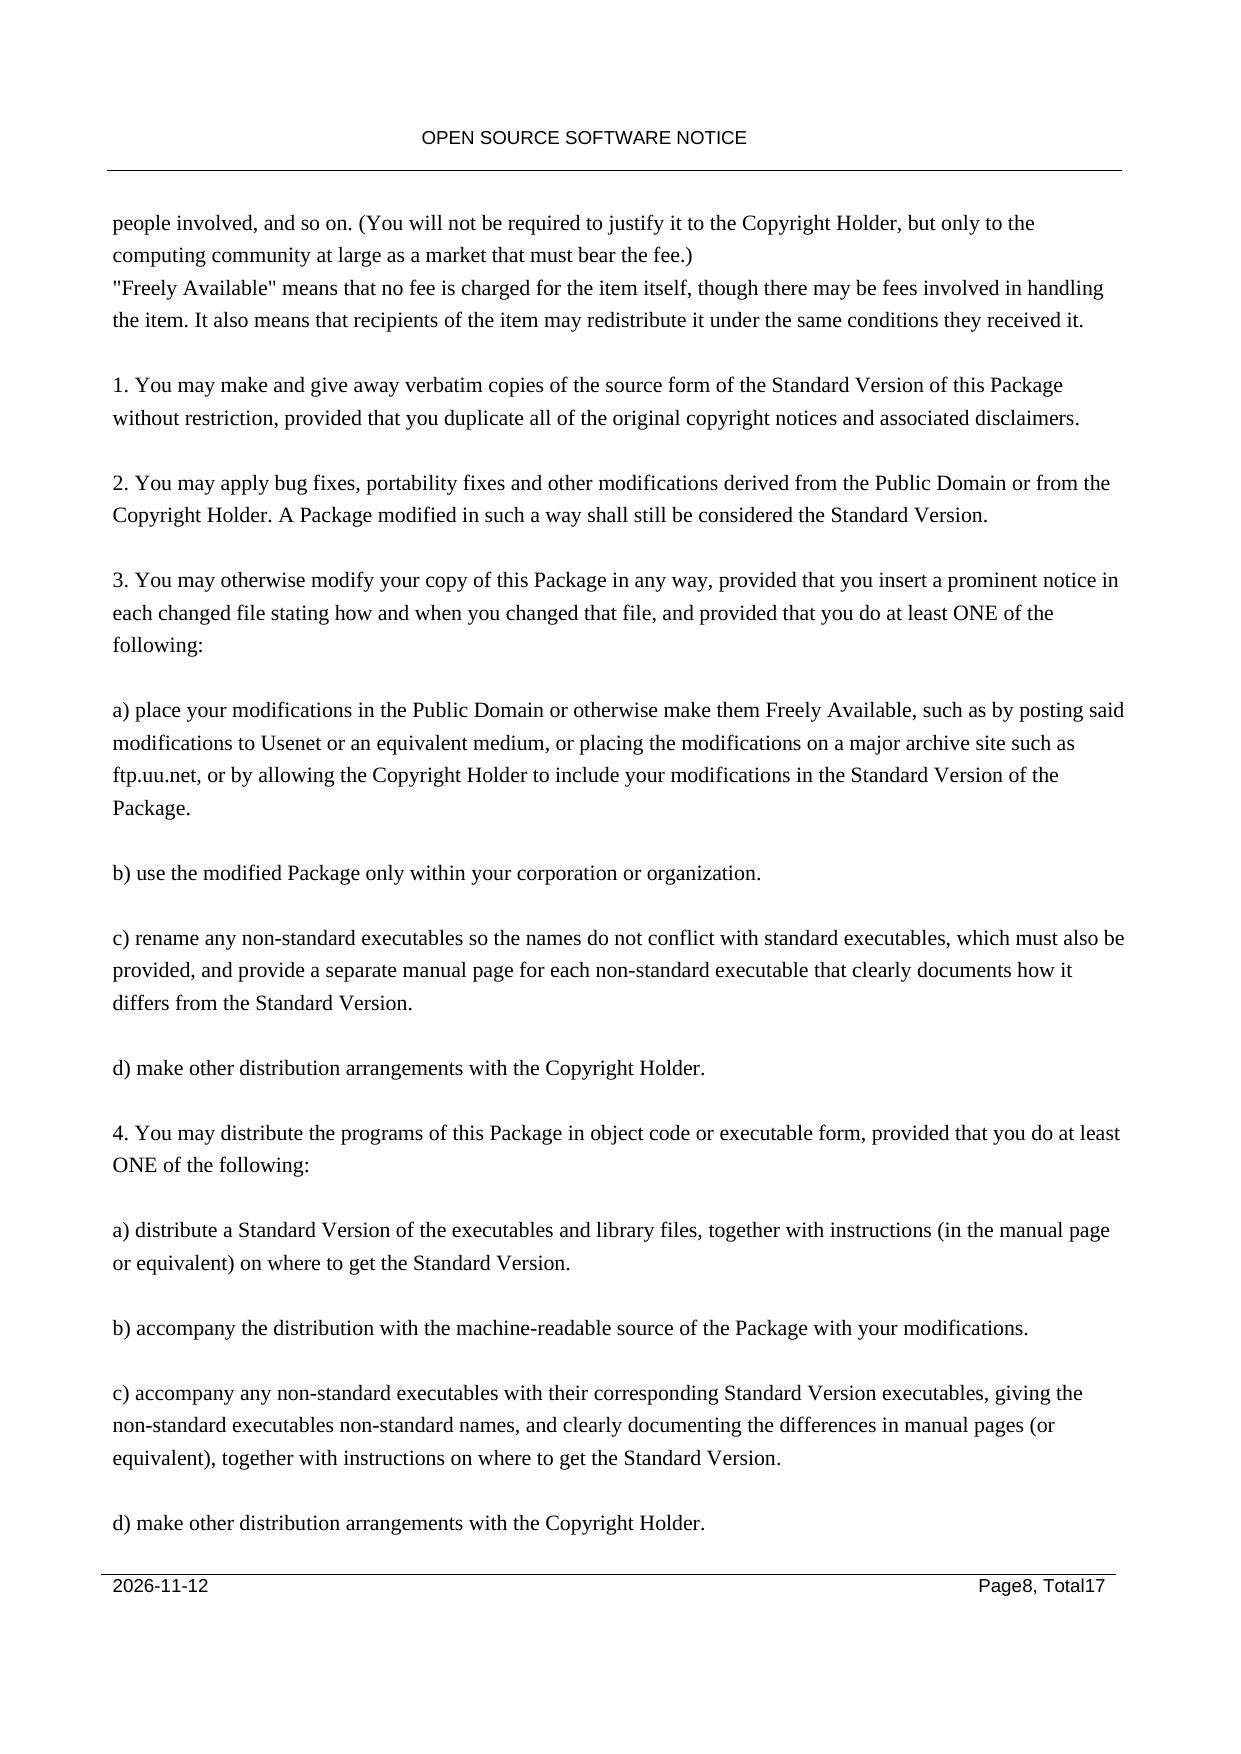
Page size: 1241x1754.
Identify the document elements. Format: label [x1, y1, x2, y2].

text [112, 206, 1128, 1539]
